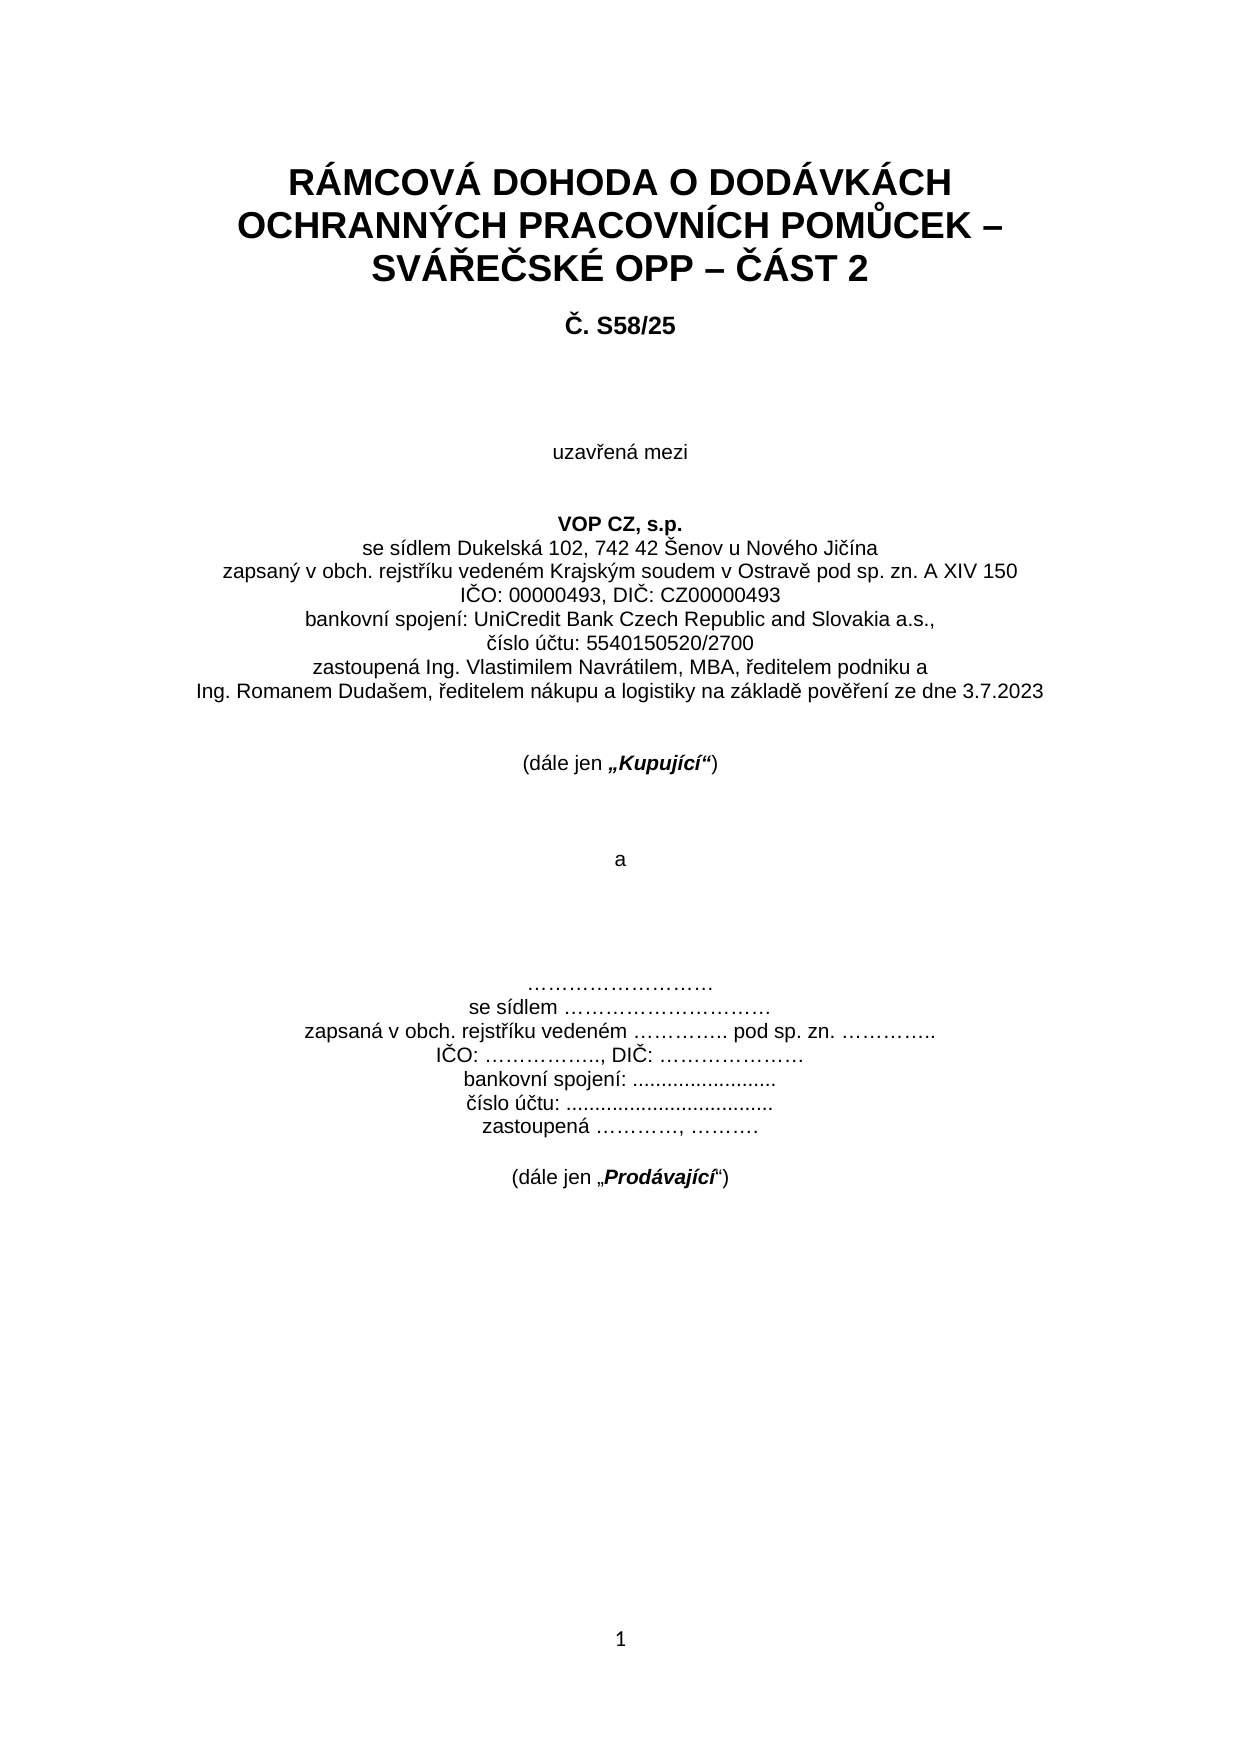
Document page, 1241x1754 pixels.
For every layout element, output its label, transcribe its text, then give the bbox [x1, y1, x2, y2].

text IČO: 00000493, DIČ: CZ00000493 [148, 583, 1093, 607]
text zapsaná v obch. rejstříku vedeném ………….. pod sp. zn. ………….. [148, 1018, 1093, 1042]
text (dále jen „Kupující“) [148, 751, 1093, 775]
text VOP CZ, s.p. [148, 511, 1093, 535]
text číslo účtu: 5540150520/2700 [148, 631, 1093, 655]
text se sídlem ………………………… [148, 994, 1093, 1018]
text (dále jen „Prodávající“) [148, 1165, 1093, 1189]
text č. S58/25 [148, 302, 1093, 339]
text zapsaný v obch. rejstříku vedeném Krajským soudem v Ostravě pod sp. zn. A XIV 150 [148, 559, 1093, 583]
text bankovní spojení: UniCredit Bank Czech Republic and Slovakia a.s., [148, 607, 1093, 631]
text zastoupená Ing. Vlastimilem Navrátilem, MBA, ředitelem podniku a [148, 655, 1093, 679]
text a [148, 847, 1093, 871]
text číslo účtu: .................................... [148, 1090, 1093, 1114]
text bankovní spojení: ......................... [148, 1066, 1093, 1090]
text se sídlem Dukelská 102, 742 42 Šenov u Nového Jičína [148, 535, 1093, 559]
text uzavřená mezi [148, 439, 1093, 463]
text ……………………… [148, 971, 1093, 994]
text IČO: …………….., DIČ: ………………… [148, 1042, 1093, 1066]
text RÁMCOVÁ DOHODA o dodávkách ochranných pracovních pomůcek – svářečské OPP – ČÁST 2 [148, 160, 1093, 289]
text Ing. Romanem Dudašem, ředitelem nákupu a logistiky na základě pověření ze dne 3.7.2023 [148, 679, 1093, 703]
text zastoupená …………, ………. [148, 1114, 1093, 1138]
